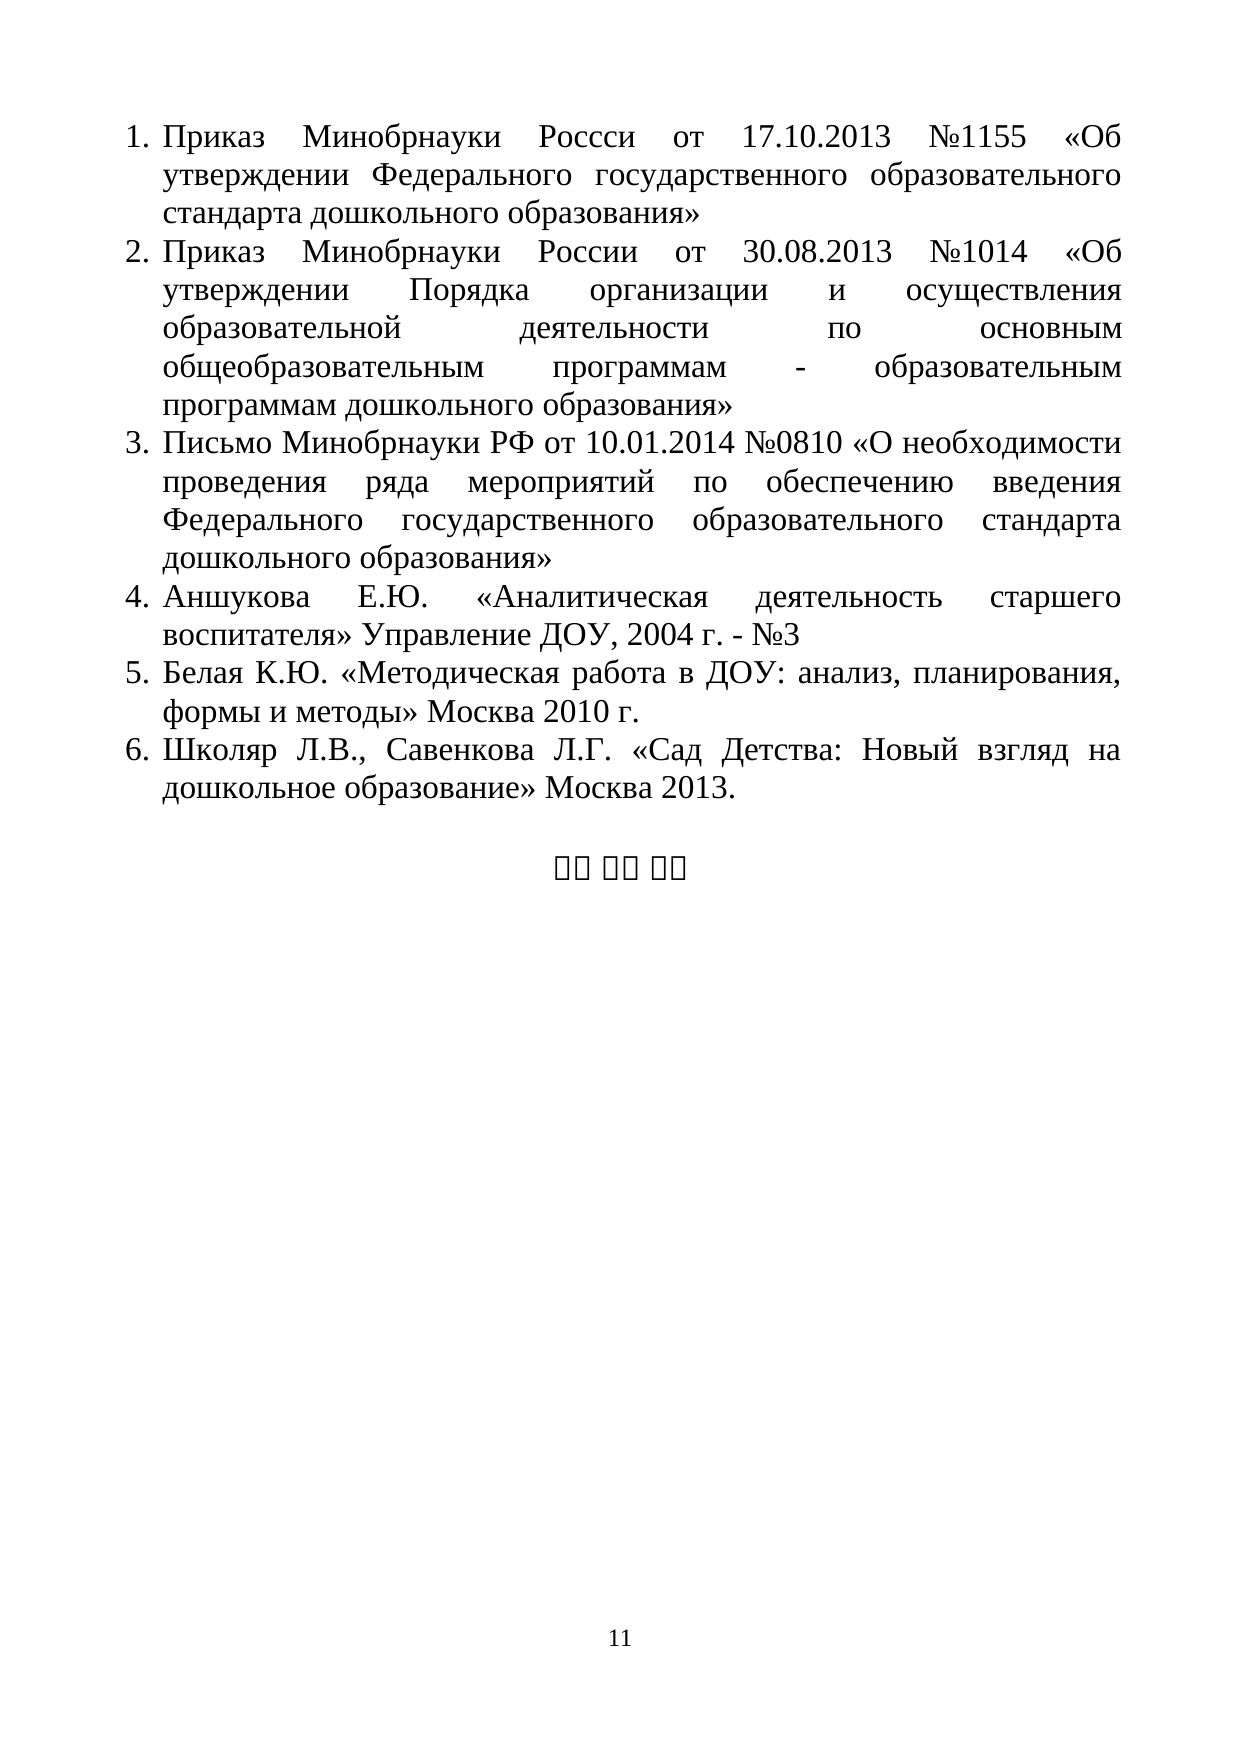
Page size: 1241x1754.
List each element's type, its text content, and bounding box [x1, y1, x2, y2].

list Приказ Минобрнауки России от 30.08.2013 №1014 «Об утверждении Порядка организации и осуществления образовательной деятельности по основным общеобразовательным программам - образовательным программам дошкольного образования» [125, 231, 1123, 423]
list Письмо Минобрнауки РФ от 10.01.2014 №0810 «О необходимости проведения ряда мероприятий по обеспечению введения Федерального государственного образовательного стандарта дошкольного образования» [125, 423, 1122, 576]
list Школяр Л.В., Савенкова Л.Г. «Сад Детства: Новый взгляд на дошкольное образование» Москва 2013. [125, 729, 1122, 806]
list Аншукова Е.Ю. «Аналитическая деятельность старшего воспитателя» Управление ДОУ, 2004 г. - №3 [125, 576, 1122, 653]
list Белая К.Ю. «Методическая работа в ДОУ: анализ, планирования, формы и методы» Москва 2010 г. [125, 653, 1122, 729]
text    [359, 844, 882, 890]
list Приказ Минобрнауки Россси от 17.10.2013 №1155 «Об утверждении Федерального государственного образовательного стандарта дошкольного образования» [125, 116, 1122, 231]
